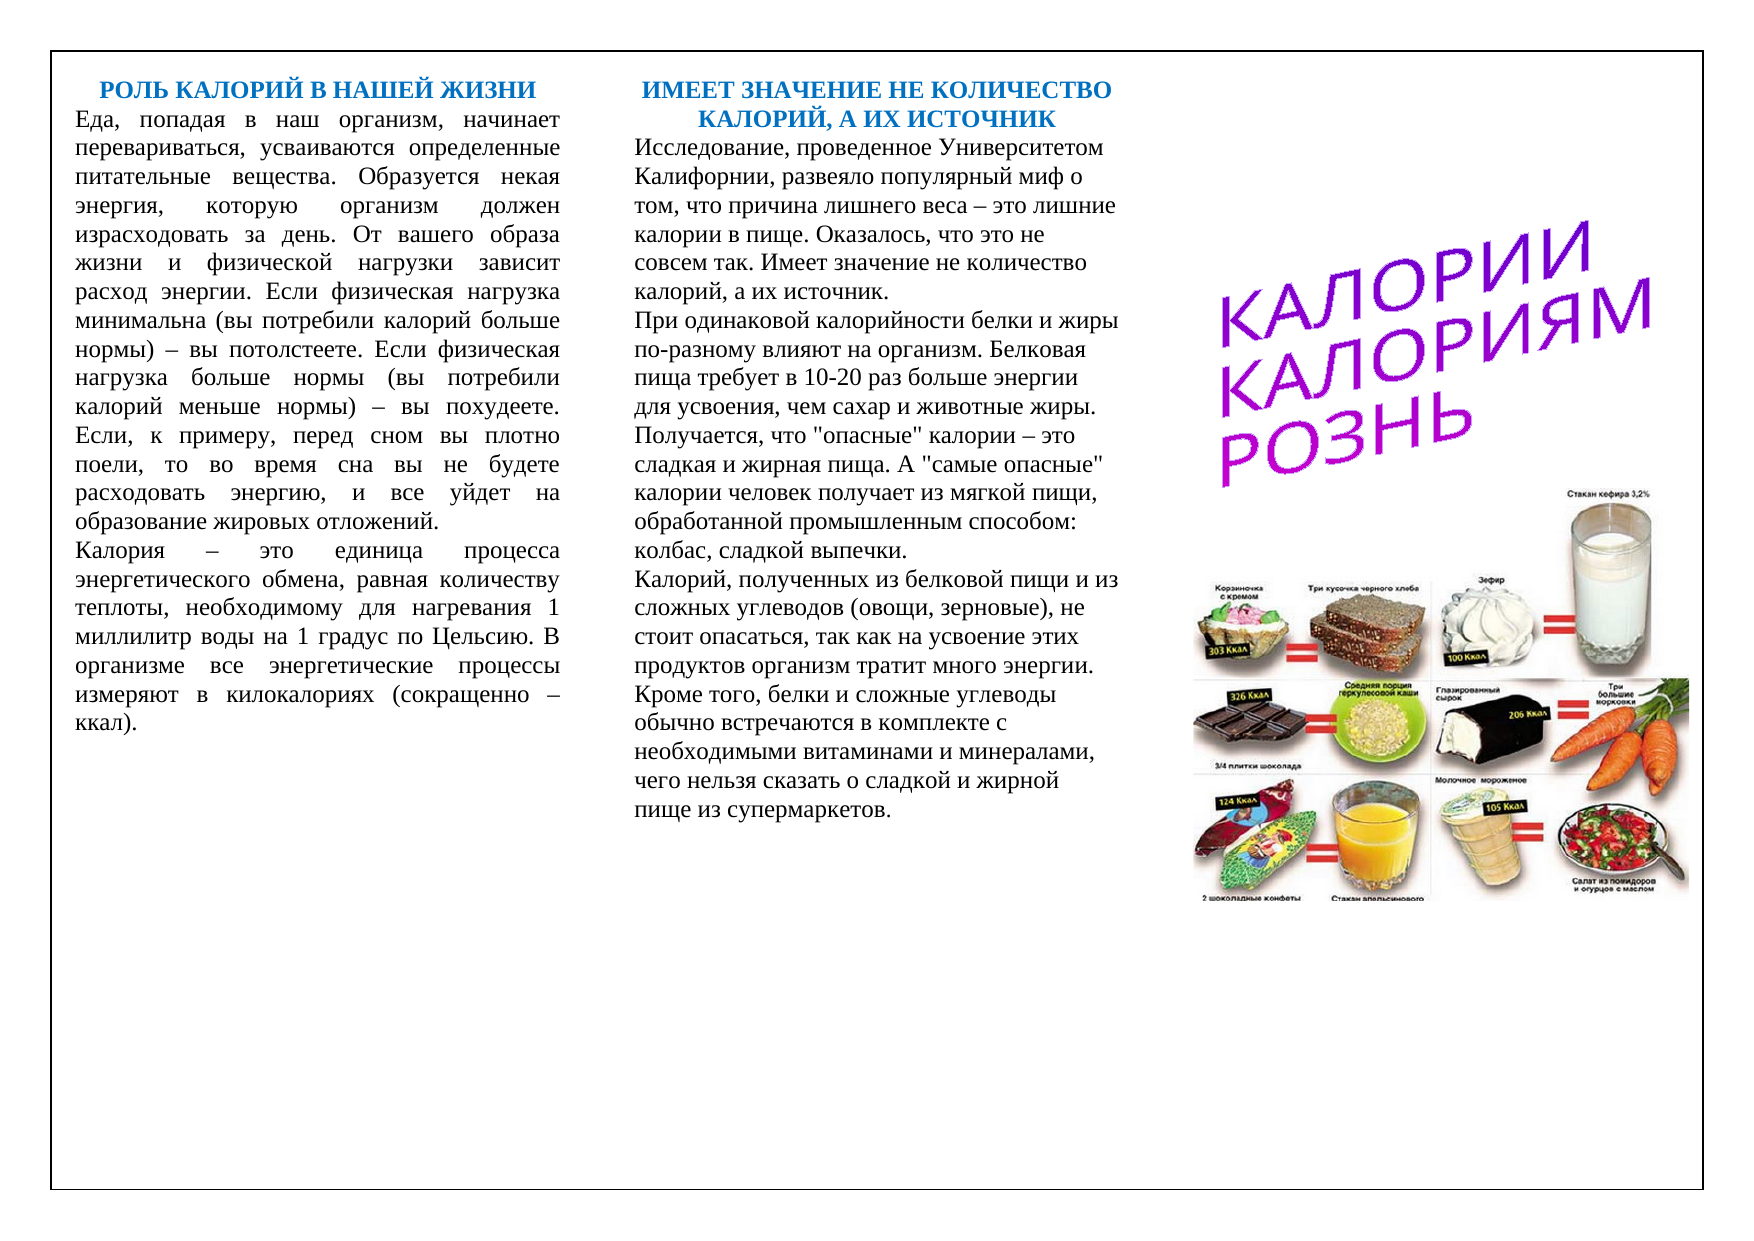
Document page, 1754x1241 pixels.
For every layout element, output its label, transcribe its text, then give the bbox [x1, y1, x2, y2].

text При одинаковой калорийности белки и жиры по-разному влияют на организм. Белковая пища требует в 10-20 раз больше энергии для усвоения, чем сахар и животные жиры. [634, 305, 1119, 420]
picture [1193, 488, 1690, 901]
subtitle РОЛЬ КАЛОРИЙ В НАШЕЙ ЖИЗНИ [75, 75, 560, 104]
text Калория – это единица процесса энергетического обмена, равная количеству теплоты, необходимому для нагревания 1 миллилитр воды на 1 градус по Цельсию. В организме все энергетические процессы измеряют в килокалориях (сокращенно – ккал). [75, 535, 560, 736]
text Кроме того, белки и сложные углеводы обычно встречаются в комплекте с необходимыми витаминами и минералами, чего нельзя сказать о сладкой и жирной пище из супермаркетов. [634, 679, 1119, 822]
text Получается, что "опасные" калории – это сладкая и жирная пища. А "самые опасные" калории человек получает из мягкой пищи, обработанной промышленным способом: колбас, сладкой выпечки. [634, 420, 1119, 564]
text Имеет значение не количество калорий, а их источник [634, 75, 1119, 132]
text Калорий, полученных из белковой пищи и из сложных углеводов (овощи, зерновые), не стоит опасаться, так как на усвоение этих продуктов организм тратит много энергии. [634, 564, 1119, 679]
text Исследование, проведенное Университетом Калифорнии, развеяло популярный миф о том, что причина лишнего веса – это лишние калории в пище. Оказалось, что это не совсем так. Имеет значение не количество калорий, а их источник. [634, 132, 1119, 305]
text Еда, попадая в наш организм, начинает перевариваться, усваиваются определенные питательные вещества. Образуется некая энергия, которую организм должен израсходовать за день. От вашего образа жизни и физической нагрузки зависит расход энергии. Если физическая нагрузка минимальна (вы потребили калорий больше нормы) – вы потолстеете. Если физическая нагрузка больше нормы (вы потребили калорий меньше нормы) – вы похудеете. Если, к примеру, перед сном вы плотно поели, то во время сна вы не будете расходовать энергию, и все уйдет на образование жировых отложений. [75, 104, 560, 535]
